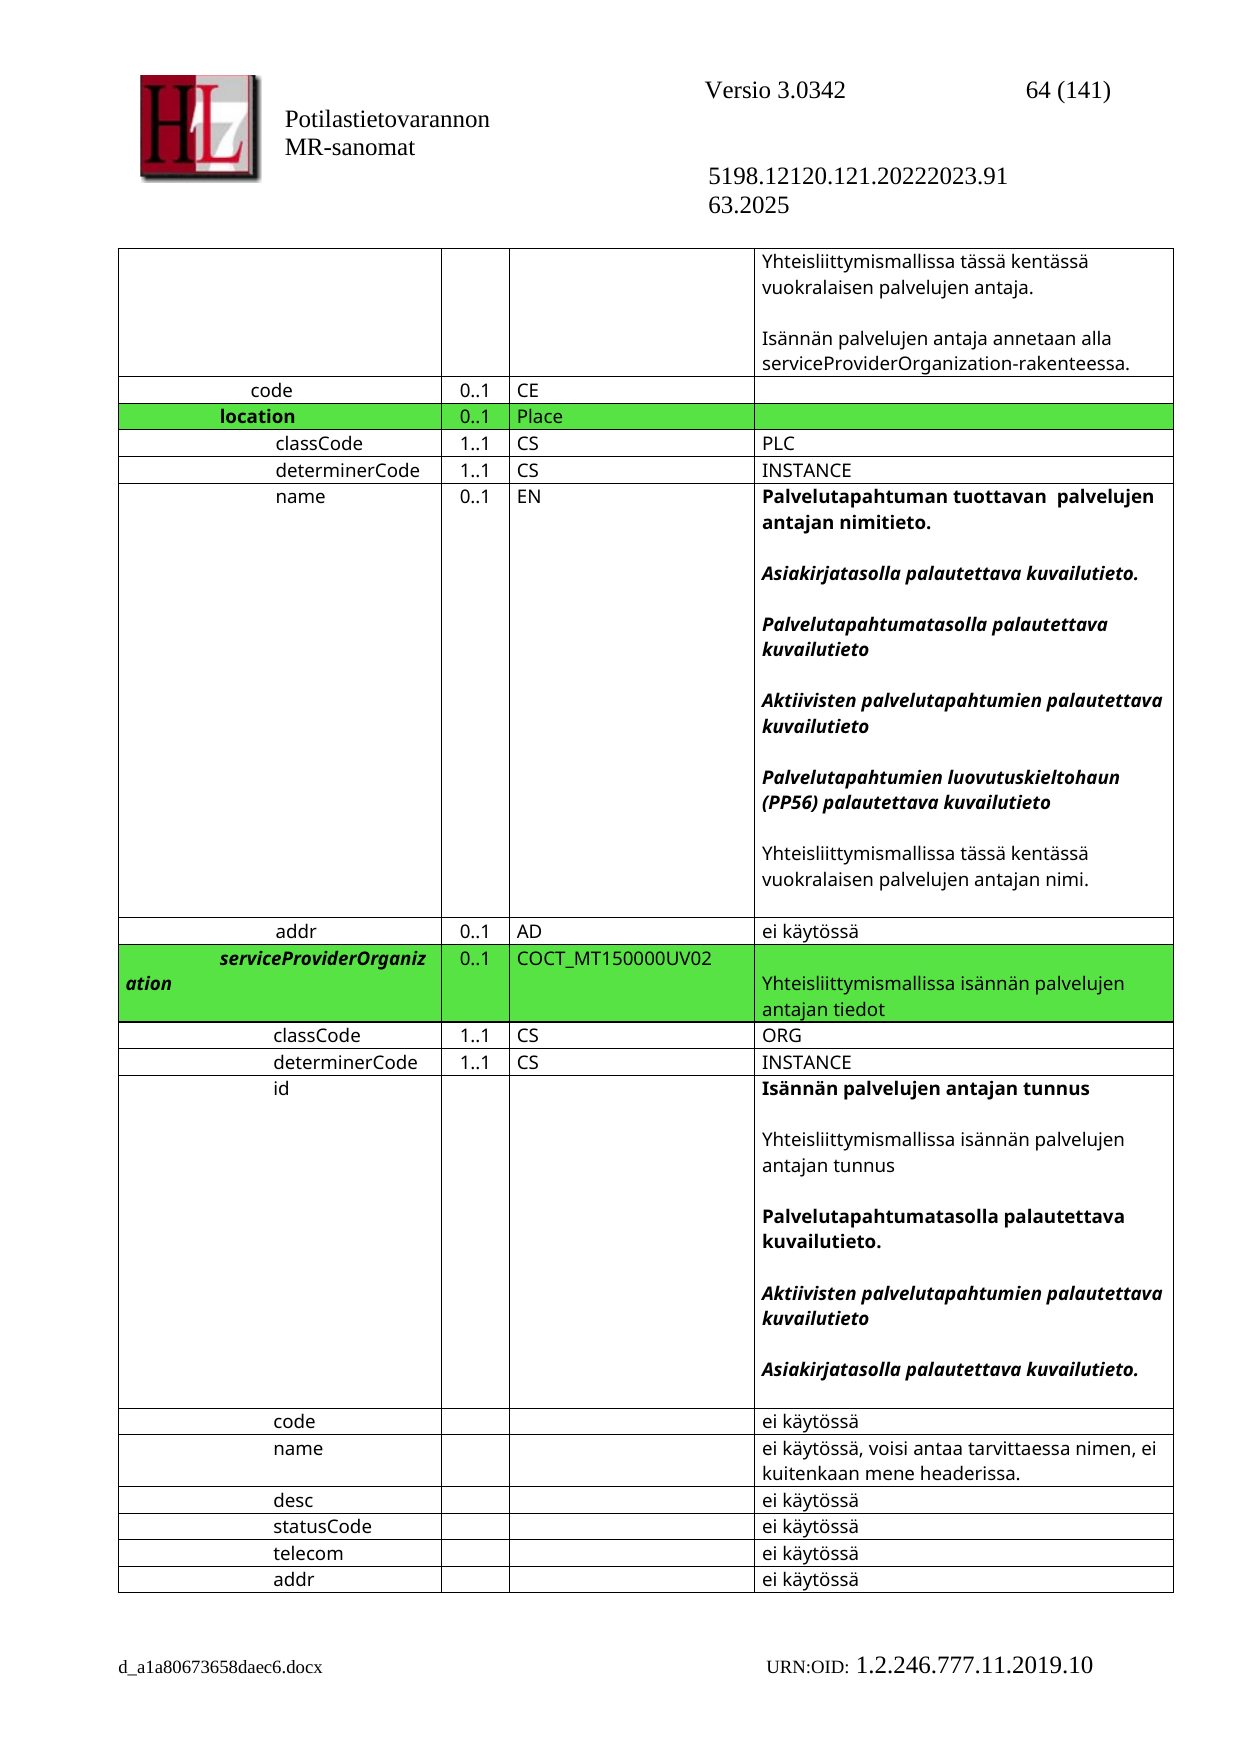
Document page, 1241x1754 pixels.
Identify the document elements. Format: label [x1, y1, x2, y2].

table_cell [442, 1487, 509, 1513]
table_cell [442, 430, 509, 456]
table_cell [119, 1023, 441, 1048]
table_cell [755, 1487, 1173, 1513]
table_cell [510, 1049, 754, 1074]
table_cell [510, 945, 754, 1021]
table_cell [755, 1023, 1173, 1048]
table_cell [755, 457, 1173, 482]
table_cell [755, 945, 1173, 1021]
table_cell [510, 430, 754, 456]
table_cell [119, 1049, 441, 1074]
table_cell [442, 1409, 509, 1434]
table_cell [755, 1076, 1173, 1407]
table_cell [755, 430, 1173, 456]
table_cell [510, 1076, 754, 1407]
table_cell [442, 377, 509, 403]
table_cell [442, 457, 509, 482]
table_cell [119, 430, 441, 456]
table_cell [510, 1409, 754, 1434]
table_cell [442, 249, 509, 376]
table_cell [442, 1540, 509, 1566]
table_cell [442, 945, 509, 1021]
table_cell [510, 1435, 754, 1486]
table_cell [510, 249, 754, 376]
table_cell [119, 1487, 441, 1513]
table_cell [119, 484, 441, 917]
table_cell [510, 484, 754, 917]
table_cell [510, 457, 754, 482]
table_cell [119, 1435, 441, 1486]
picture [140, 75, 263, 183]
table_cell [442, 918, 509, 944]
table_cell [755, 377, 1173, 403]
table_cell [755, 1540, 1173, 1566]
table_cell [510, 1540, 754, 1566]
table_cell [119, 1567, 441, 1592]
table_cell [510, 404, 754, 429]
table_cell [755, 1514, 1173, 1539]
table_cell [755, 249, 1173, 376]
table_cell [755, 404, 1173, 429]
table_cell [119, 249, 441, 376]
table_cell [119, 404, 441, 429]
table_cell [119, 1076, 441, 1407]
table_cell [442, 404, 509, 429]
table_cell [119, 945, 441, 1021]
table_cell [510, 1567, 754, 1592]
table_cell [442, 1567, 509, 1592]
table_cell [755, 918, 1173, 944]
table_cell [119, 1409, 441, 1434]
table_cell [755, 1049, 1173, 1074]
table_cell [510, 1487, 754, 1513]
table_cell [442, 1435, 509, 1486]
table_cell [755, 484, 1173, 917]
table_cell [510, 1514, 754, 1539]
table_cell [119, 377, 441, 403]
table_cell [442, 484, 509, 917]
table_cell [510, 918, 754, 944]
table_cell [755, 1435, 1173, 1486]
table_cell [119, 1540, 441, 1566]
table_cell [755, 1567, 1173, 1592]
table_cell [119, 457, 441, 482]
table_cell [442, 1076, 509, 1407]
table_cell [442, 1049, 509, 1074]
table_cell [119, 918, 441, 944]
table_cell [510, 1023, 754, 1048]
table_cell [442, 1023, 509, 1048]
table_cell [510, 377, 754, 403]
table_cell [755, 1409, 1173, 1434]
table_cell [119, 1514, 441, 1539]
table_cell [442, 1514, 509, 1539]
